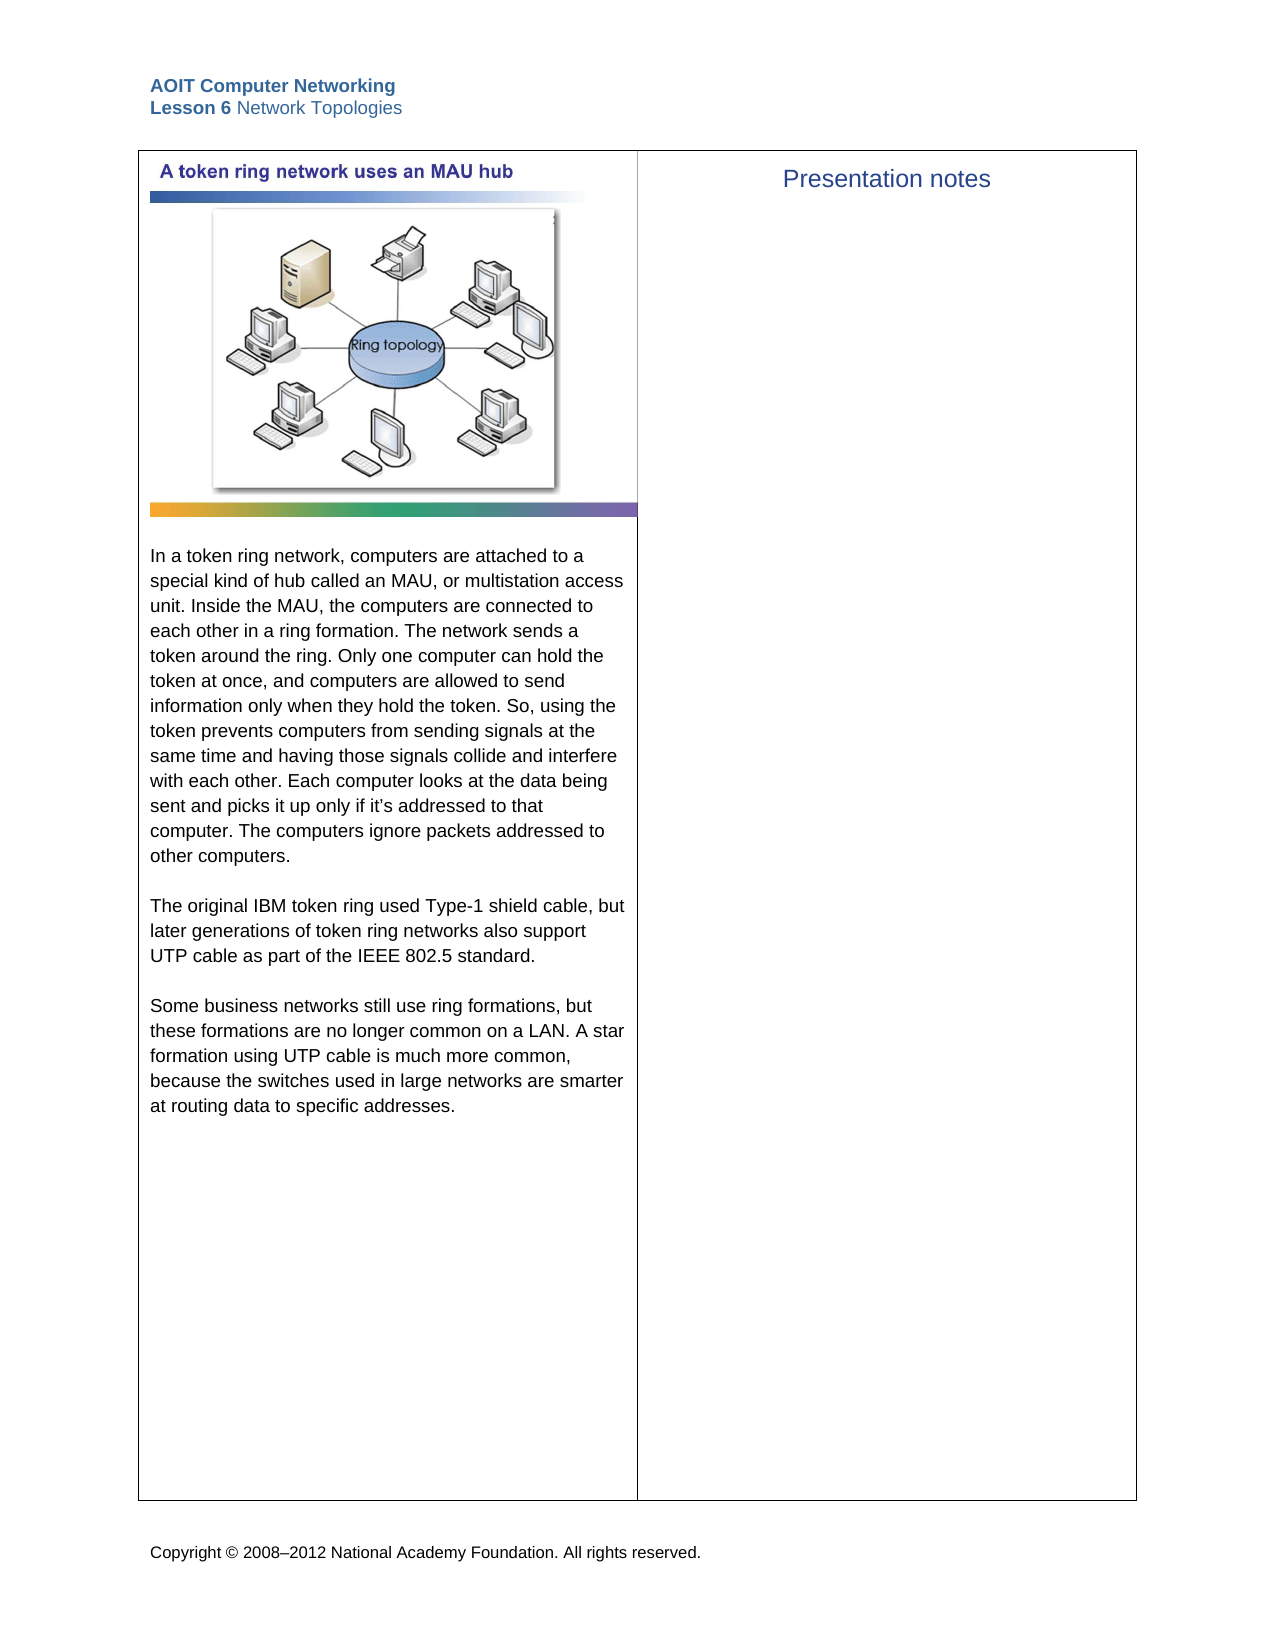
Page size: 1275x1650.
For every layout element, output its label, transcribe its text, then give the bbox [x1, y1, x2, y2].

picture [150, 151, 638, 517]
table_cell Presentation notes [638, 151, 1136, 1500]
table_cell In a token ring network, computers are attached to a special kind of hub called an MAU, or multistation access unit. Inside the MAU, the computers are connected to each other in a ring formation. The network sends a token around the ring. Only one computer can hold the token at once, and computers are allowed to send information only when they hold the token. So, using the token prevents computers from sending signals at the same time and having those signals collide and interfere with each other. Each computer looks at the data being sent and picks it up only if it’s addressed to that computer. The computers ignore packets addressed to other computers. The original IBM token ring used Type-1 shield cable, but later generations of token ring networks also support UTP cable as part of the IEEE 802.5 standard. Some business networks still use ring formations, but these formations are no longer common on a LAN. A star formation using UTP cable is much more common, because the switches used in large networks are smarter at routing data to specific addresses. [139, 151, 637, 1500]
